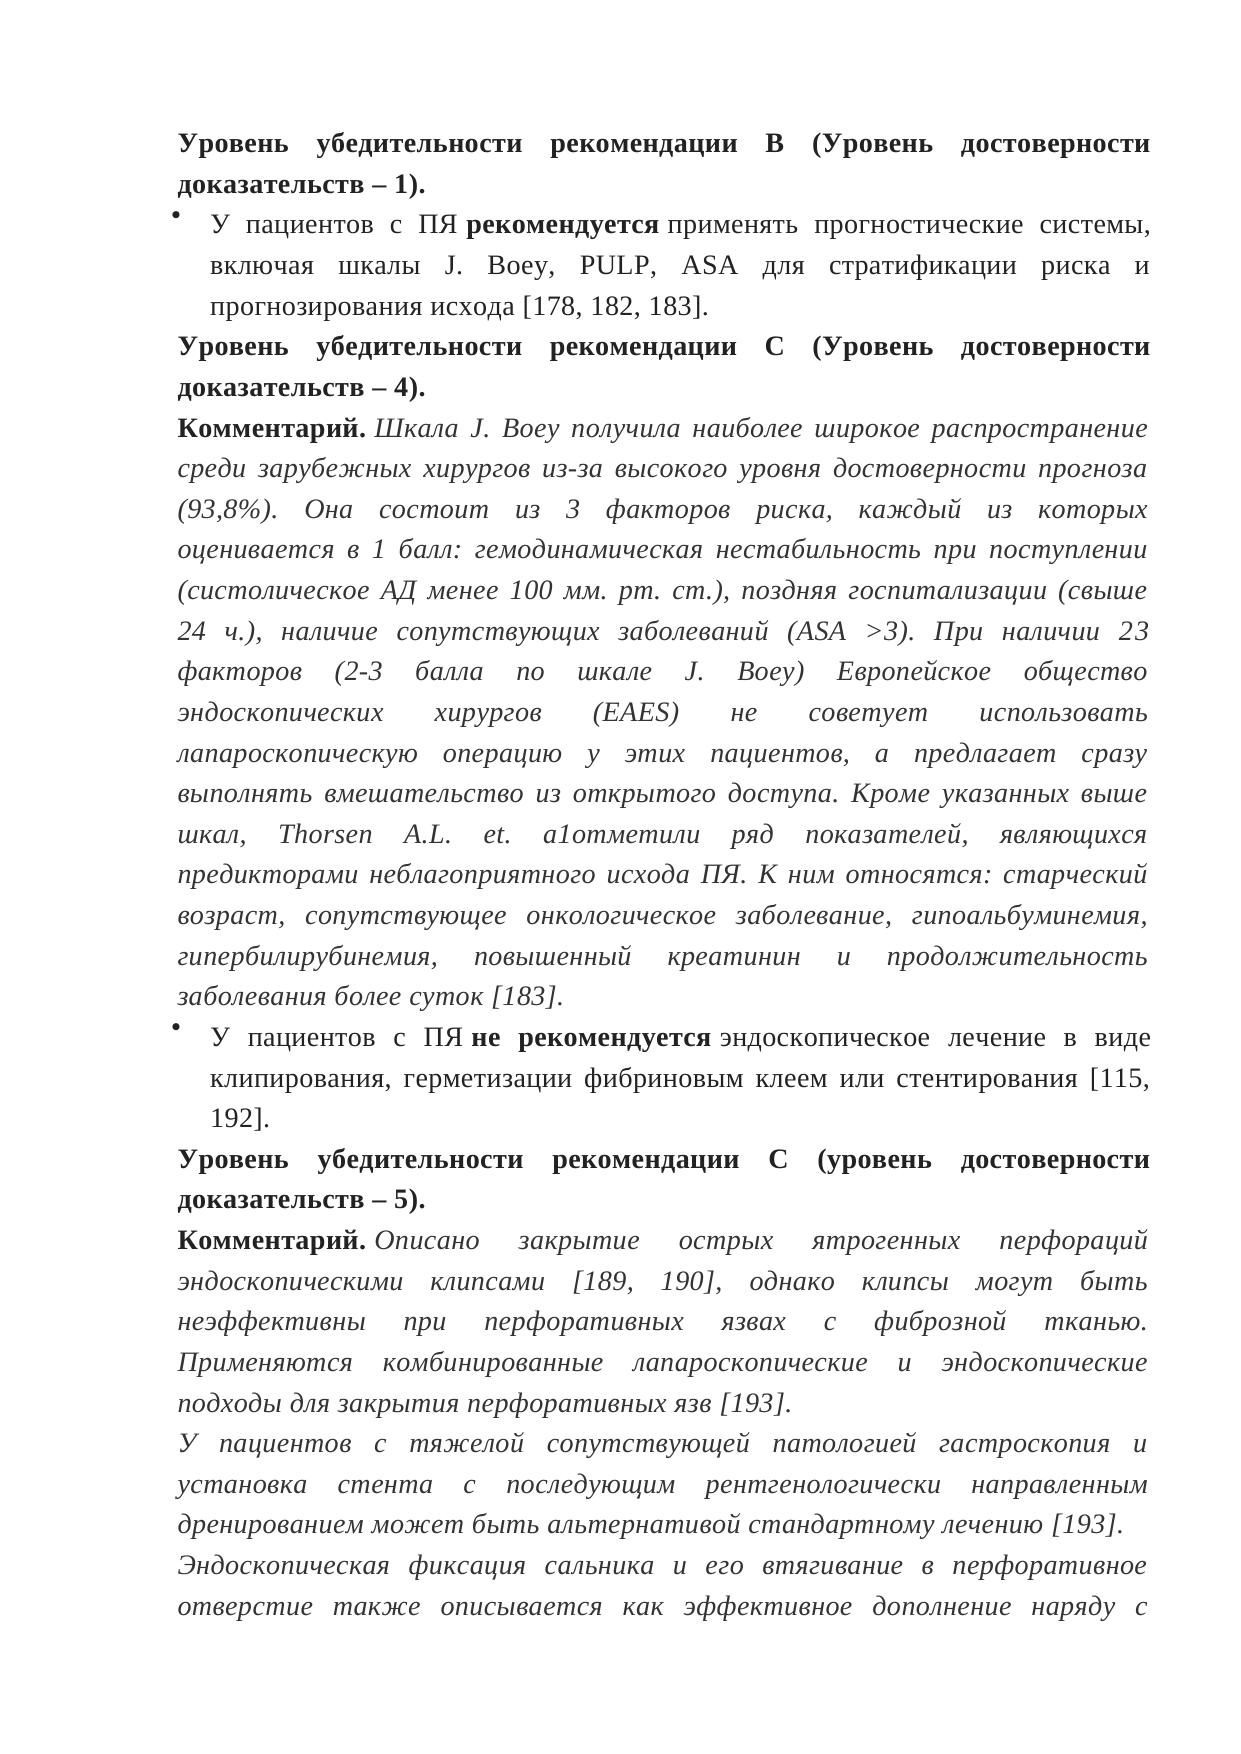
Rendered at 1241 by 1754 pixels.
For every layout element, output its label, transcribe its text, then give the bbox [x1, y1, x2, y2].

text Комментарий. Описано закрытие острых ятрогенных перфораций эндоскопическими клипсами [189, 190], однако клипсы могут быть неэффективны при перфоративных язвах с фиброзной тканью. Применяются комбинированные лапароскопические и эндоскопические подходы для закрытия перфоративных язв [193]. [177, 1215, 1152, 1418]
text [177, 1540, 1152, 1621]
text У пациентов с тяжелой сопутствующей патологией гастроскопия и установка стента с последующим рентгенологически направленным дренированием может быть альтернативой стандартному лечению [193]. [177, 1418, 1152, 1540]
text Уровень убедительности рекомендации C (уровень достоверности доказательств – 5). [177, 1134, 1152, 1215]
text Уровень убедительности рекомендации B (Уровень достоверности доказательств – 1). [177, 118, 1152, 199]
text Комментарий. Шкала J. Boey получила наиболее широкое распространение среди зарубежных хирургов из-за высокого уровня достоверности прогноза (93,8%). Она состоит из 3 факторов риска, каждый из которых оценивается в 1 балл: гемодинамическая нестабильность при поступлении (систолическое АД менее 100 мм. рт. ст.), поздняя госпитализации (свыше 24 ч.), наличие сопутствующих заболеваний (ASA >3). При наличии 23 факторов (2-3 балла по шкале J. Boey) Европейское общество эндоскопических хирургов (EAES) не советует использовать лапароскопическую операцию у этих пациентов, а предлагает сразу выполнять вмешательство из открытого доступа. Кроме указанных выше шкал, Thorsen A.L. et. а1отметили ряд показателей, являющихся предикторами неблагоприятного исхода ПЯ. К ним относятся: старческий возраст, сопутствующее онкологическое заболевание, гипоальбуминемия, гипербилирубинемия, повышенный креатинин и продолжительность заболевания более суток [183]. [177, 402, 1152, 1012]
list У пациентов с ПЯ рекомендуется применять прогностические системы, включая шкалы J. Boey, PULP, ASA для стратификации риска и прогнозирования исхода [178, 182, 183]. [172, 199, 1152, 321]
list У пациентов с ПЯ не рекомендуется эндоскопическое лечение в виде клипирования, герметизации фибриновым клеем или стентирования [115, 192]. [172, 1012, 1152, 1134]
text Уровень убедительности рекомендации C (Уровень достоверности доказательств – 4). [177, 321, 1152, 402]
